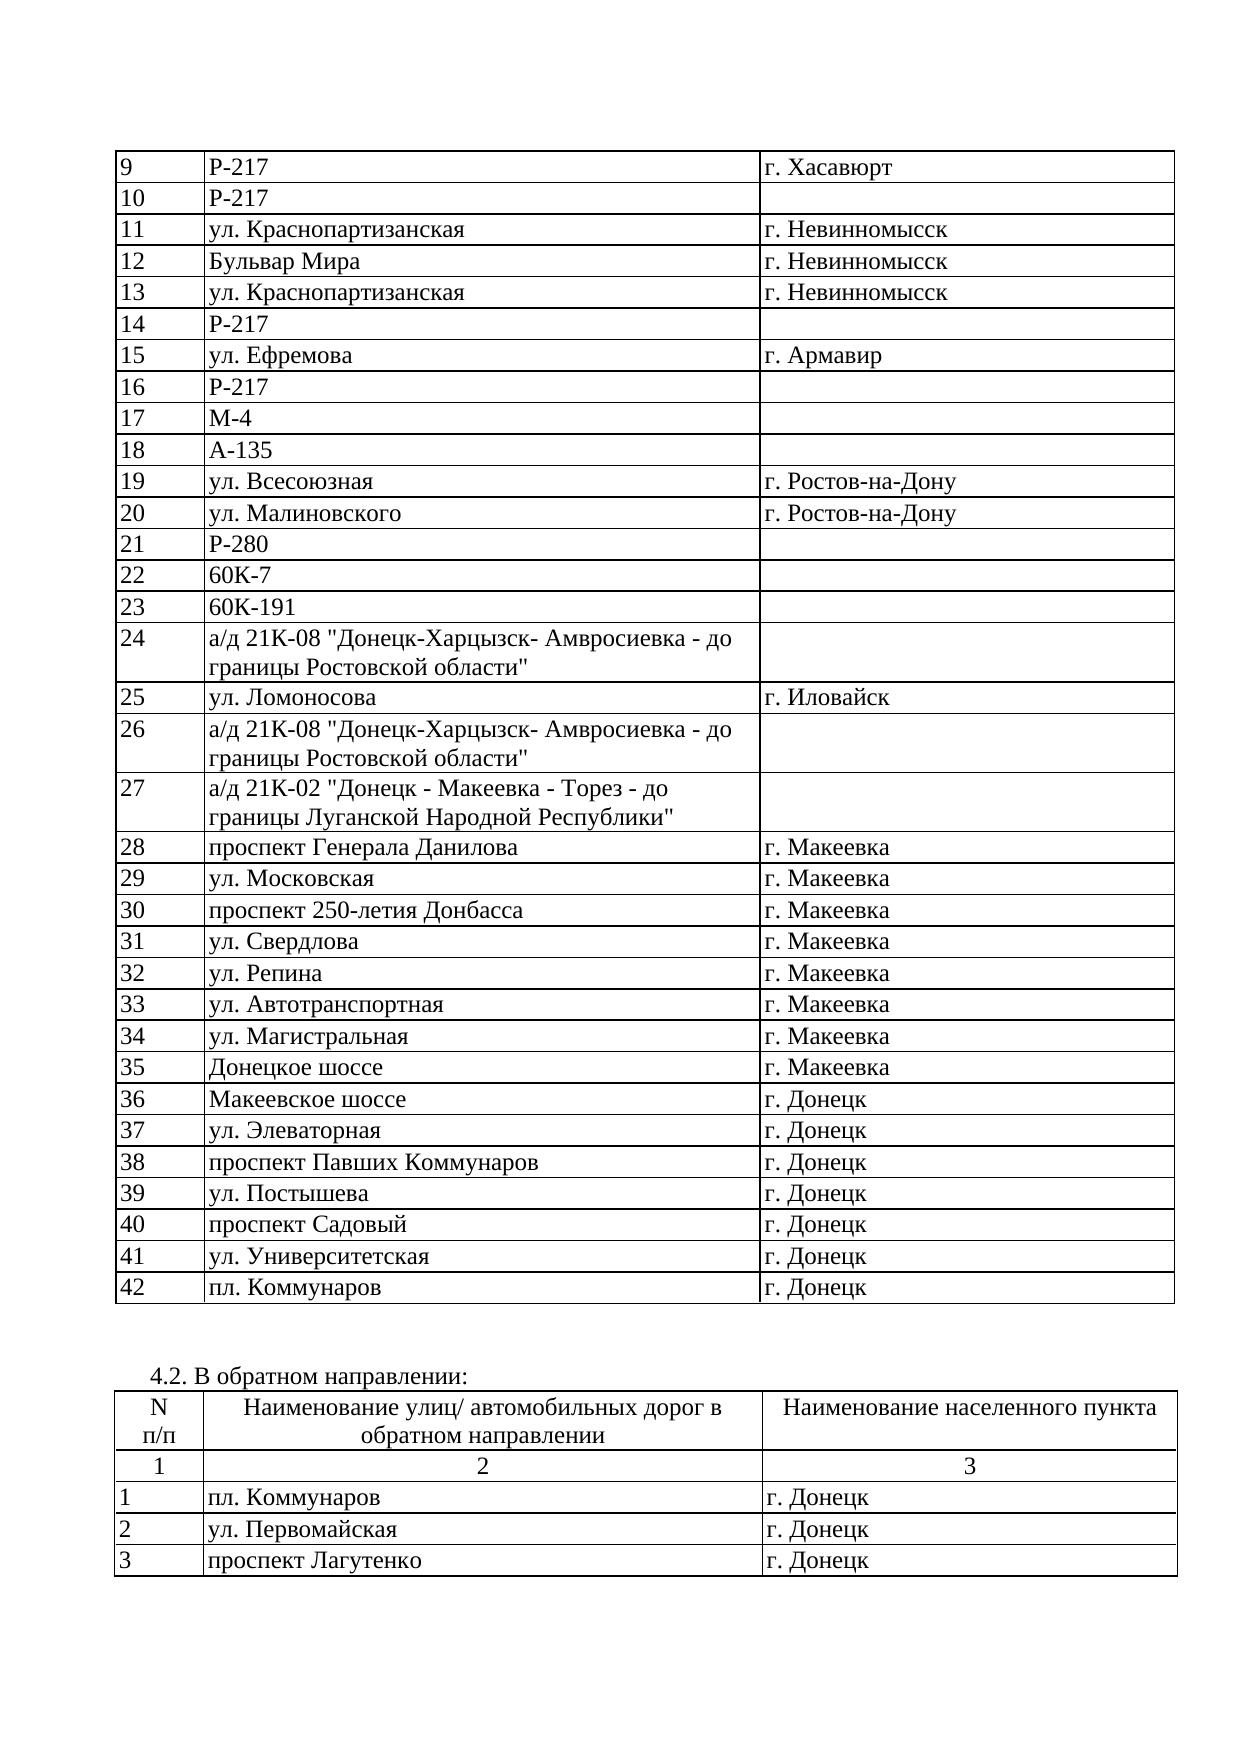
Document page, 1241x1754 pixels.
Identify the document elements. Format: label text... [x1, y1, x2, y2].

table_cell г. Донецк [763, 1512, 1177, 1544]
table_cell 27 [117, 773, 204, 831]
table_cell проспект Генерала Данилова [205, 832, 759, 862]
table_cell Макеевское шоссе [205, 1084, 759, 1114]
table_cell 21 [117, 529, 204, 559]
table_cell Р-217 [205, 309, 759, 339]
table_cell 30 [117, 895, 204, 925]
table_cell 3 [763, 1449, 1177, 1481]
table_cell 60К-7 [205, 561, 759, 590]
table_cell г. Макеевка [761, 958, 1174, 988]
table_cell ул. Постышева [205, 1178, 759, 1208]
table_header Наименование населенного пункта [763, 1392, 1177, 1449]
table_cell г. Хасавюрт [761, 152, 1174, 181]
text 4.2. В обратном направлении: [150, 1361, 1090, 1390]
table_cell 16 [117, 372, 204, 402]
table_cell г. Донецк [761, 1178, 1174, 1208]
table_cell пл. Коммунаров [204, 1482, 762, 1512]
table_cell г. Макеевка [761, 864, 1174, 893]
table_cell проспект 250-летия Донбасса [205, 895, 759, 925]
table_cell 38 [117, 1147, 204, 1177]
table_cell ул. Репина [205, 958, 759, 988]
table_cell 34 [117, 1021, 204, 1051]
table_cell г. Донецк [761, 1084, 1174, 1114]
table_cell [761, 773, 1174, 831]
table_cell г. Ростов-на-Дону [761, 498, 1174, 527]
table_cell 12 [117, 246, 204, 276]
table_cell пл. Коммунаров [205, 1273, 759, 1302]
table_cell 37 [117, 1115, 204, 1145]
table_cell г. Невинномысск [761, 215, 1174, 244]
table_cell 10 [117, 183, 204, 213]
table_cell 26 [117, 714, 204, 771]
table_cell 60К-191 [205, 592, 759, 622]
table_cell г. Макеевка [761, 927, 1174, 956]
table_cell Донецкое шоссе [205, 1052, 759, 1082]
table_cell Р-217 [205, 183, 759, 213]
table_cell Бульвар Мира [205, 246, 759, 276]
table_cell г. Донецк [763, 1544, 1177, 1575]
table_cell 22 [117, 561, 204, 590]
table_cell 35 [117, 1052, 204, 1082]
table_cell 3 [115, 1545, 203, 1575]
table_cell 29 [117, 864, 204, 893]
table_cell [761, 435, 1174, 464]
table_cell г. Армавир [761, 340, 1174, 370]
table_header N п/п [115, 1392, 203, 1449]
table_cell ул. Всесоюзная [205, 466, 759, 496]
table_cell 36 [117, 1084, 204, 1114]
table_cell [761, 372, 1174, 402]
table_cell ул. Автотранспортная [205, 990, 759, 1019]
table_cell г. Донецк [763, 1481, 1177, 1512]
table_cell 24 [117, 623, 204, 681]
table_cell [761, 714, 1174, 771]
table_cell 18 [117, 435, 204, 464]
table_cell 40 [117, 1210, 204, 1239]
table_cell ул. Элеваторная [205, 1115, 759, 1145]
table_cell 28 [117, 832, 204, 862]
table_cell г. Макеевка [761, 1021, 1174, 1051]
table_cell 2 [115, 1513, 203, 1544]
table_cell 13 [117, 277, 204, 307]
table_cell а/д 21К-08 "Донецк-Харцызск- Амвросиевка - до границы Ростовской области" [205, 714, 759, 771]
table_cell 14 [117, 309, 204, 339]
table_cell ул. Университетская [205, 1241, 759, 1271]
table_cell ул. Первомайская [204, 1514, 762, 1544]
table_cell 17 [117, 403, 204, 433]
table_cell г. Ростов-на-Дону [761, 466, 1174, 496]
table_cell а/д 21К-08 "Донецк-Харцызск- Амвросиевка - до границы Ростовской области" [205, 623, 759, 681]
table_cell 31 [117, 927, 204, 956]
table_cell 23 [117, 592, 204, 622]
table_cell г. Макеевка [761, 832, 1174, 862]
table_cell г. Невинномысск [761, 277, 1174, 307]
table_cell 41 [117, 1241, 204, 1271]
table_cell [761, 623, 1174, 681]
table_cell 39 [117, 1178, 204, 1208]
table_cell ул. Ломоносова [205, 683, 759, 712]
table_cell ул. Краснопартизанская [205, 277, 759, 307]
table_cell Р-217 [205, 372, 759, 402]
table_cell 1 [115, 1482, 203, 1512]
table_cell 9 [117, 152, 204, 181]
table_cell г. Невинномысск [761, 246, 1174, 276]
table_cell [761, 309, 1174, 339]
table_cell проспект Павших Коммунаров [205, 1147, 759, 1177]
table_cell ул. Свердлова [205, 927, 759, 956]
table_cell 2 [204, 1451, 762, 1481]
table_cell проспект Лагутенко [204, 1545, 762, 1575]
table_cell г. Макеевка [761, 1052, 1174, 1082]
table_cell 33 [117, 990, 204, 1019]
table_cell ул. Московская [205, 864, 759, 893]
table_cell г. Донецк [761, 1115, 1174, 1145]
table_cell г. Макеевка [761, 895, 1174, 925]
table_cell 19 [117, 466, 204, 496]
table_cell Р-217 [205, 152, 759, 181]
table_cell 1 [115, 1450, 203, 1481]
table_cell 11 [117, 215, 204, 244]
table_cell 42 [117, 1273, 204, 1302]
table_cell ул. Малиновского [205, 498, 759, 527]
table_cell 25 [117, 683, 204, 712]
table_cell ул. Магистральная [205, 1021, 759, 1051]
table_cell 15 [117, 340, 204, 370]
table_cell ул. Ефремова [205, 340, 759, 370]
table_header Наименование улиц/ автомобильных дорог в обратном направлении [204, 1392, 762, 1449]
table_cell 32 [117, 958, 204, 988]
table_cell а/д 21К-02 "Донецк - Макеевка - Торез - до границы Луганской Народной Республики" [205, 773, 759, 831]
table_cell ул. Краснопартизанская [205, 215, 759, 244]
table_cell [761, 592, 1174, 622]
table_cell Р-280 [205, 529, 759, 559]
table_cell [761, 561, 1174, 590]
table_cell проспект Садовый [205, 1210, 759, 1239]
table_cell г. Макеевка [761, 990, 1174, 1019]
table_cell М-4 [205, 403, 759, 433]
table_cell 20 [117, 498, 204, 527]
table_cell [761, 529, 1174, 559]
table_cell [761, 183, 1174, 213]
table_cell г. Донецк [761, 1273, 1174, 1302]
table_cell [761, 403, 1174, 433]
table_cell А-135 [205, 435, 759, 464]
table_cell г. Донецк [761, 1241, 1174, 1271]
table_cell г. Иловайск [761, 683, 1174, 712]
table_cell г. Донецк [761, 1210, 1174, 1239]
table_cell г. Донецк [761, 1147, 1174, 1177]
